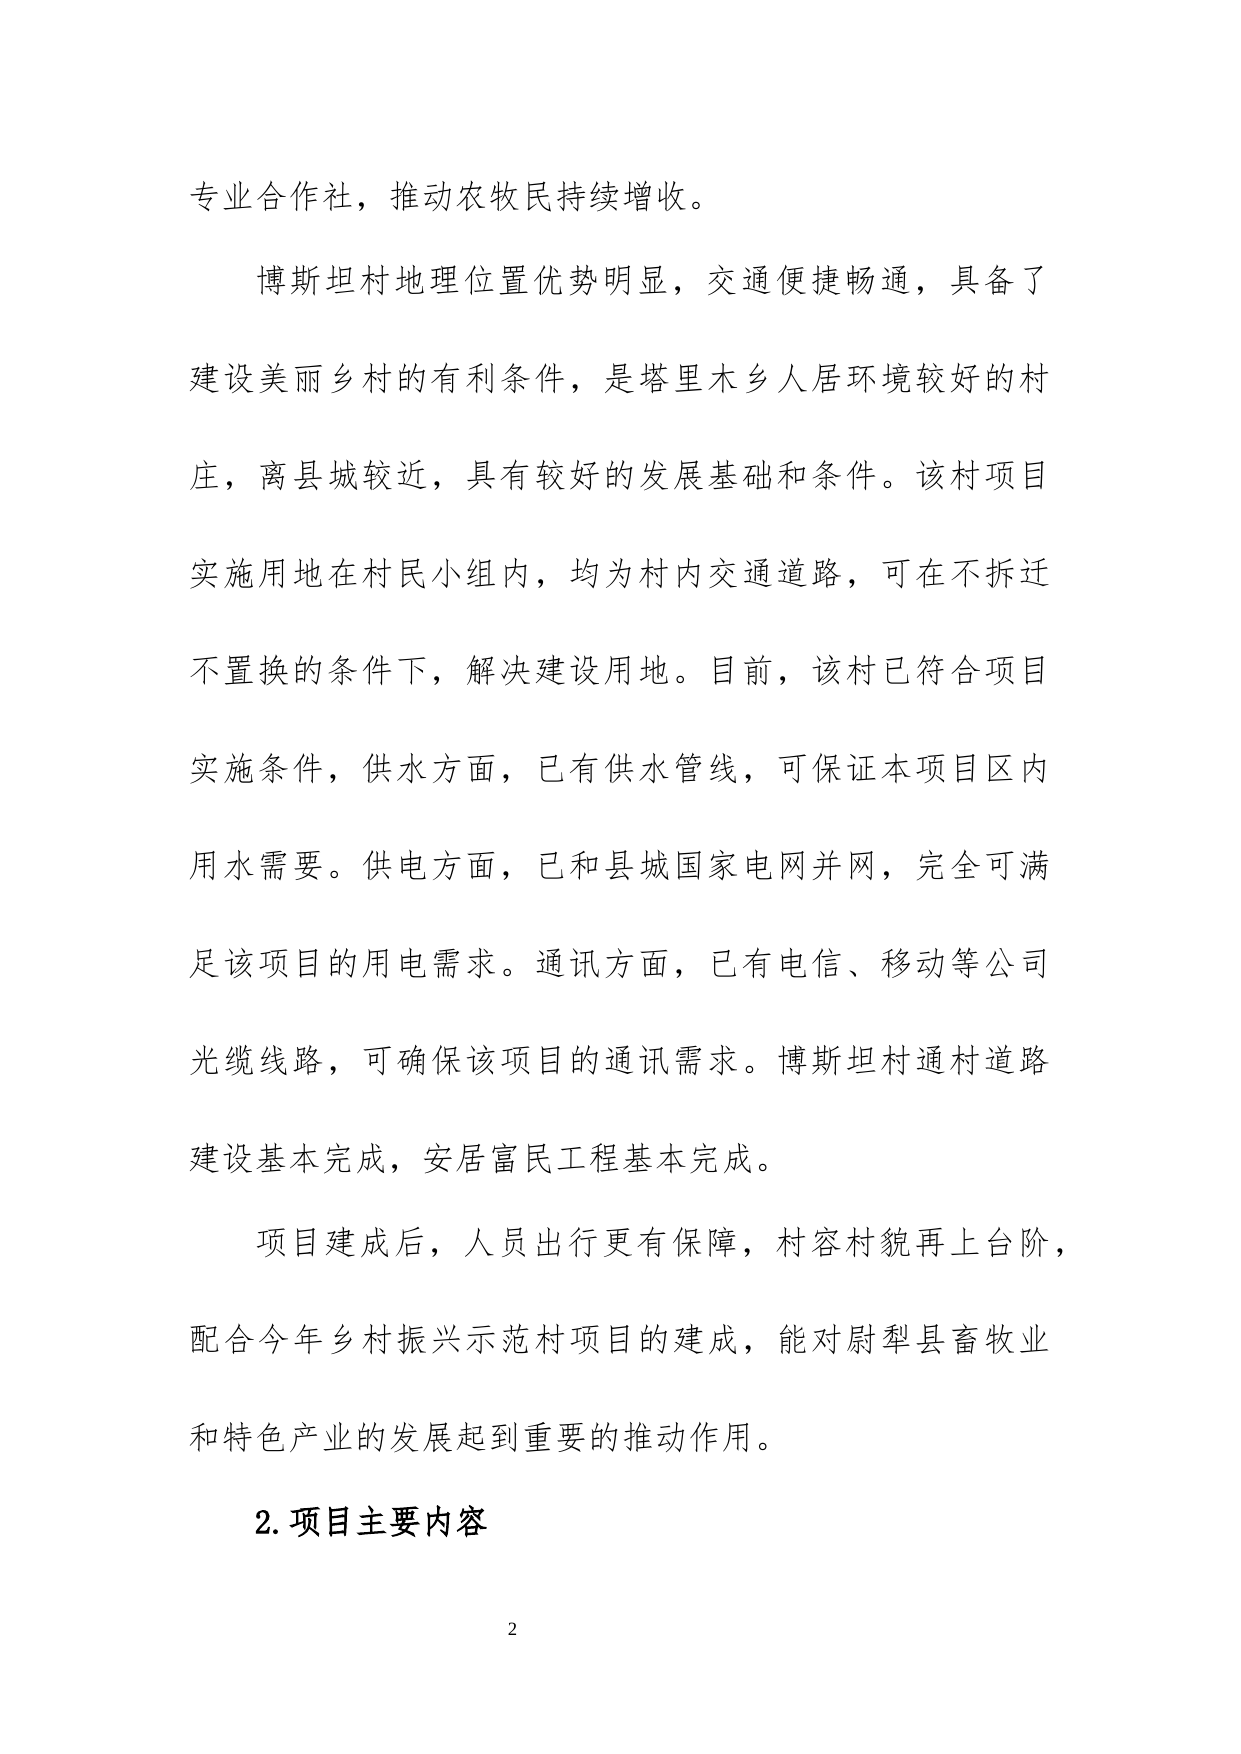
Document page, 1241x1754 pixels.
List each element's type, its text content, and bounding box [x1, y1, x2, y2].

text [187, 162, 1053, 227]
text 博斯坦村地理位置优势明显，交通便捷畅通，具备了建设美丽乡村的有利条件，是塔里木乡人居环境较好的村庄，离县城较近，具有较好的发展基础和条件。该村项目实施用地在村民小组内，均为村内交通道路，可在不拆迁、不置换的条件下，解决建设用地。目前，该村已符合项目实施条件，供水方面，已有供水管线，可保证本项目区内用水需要。供电方面，已和县城国家电网并网，完全可满足该项目的用电需求。通讯方面，已有电信、移动等公司光缆线路，可确保该项目的通讯需求。博斯坦村通村道路建设基本完成，安居富民工程基本完成。 [187, 246, 1053, 1188]
text 项目建成后，人员出行更有保障，村容村貌再上台阶，配合今年乡村振兴示范村项目的建成，能对尉犁县畜牧业和特色产业的发展起到重要的推动作用。 [187, 1207, 1053, 1467]
text 2.项目主要内容 [187, 1486, 1053, 1551]
